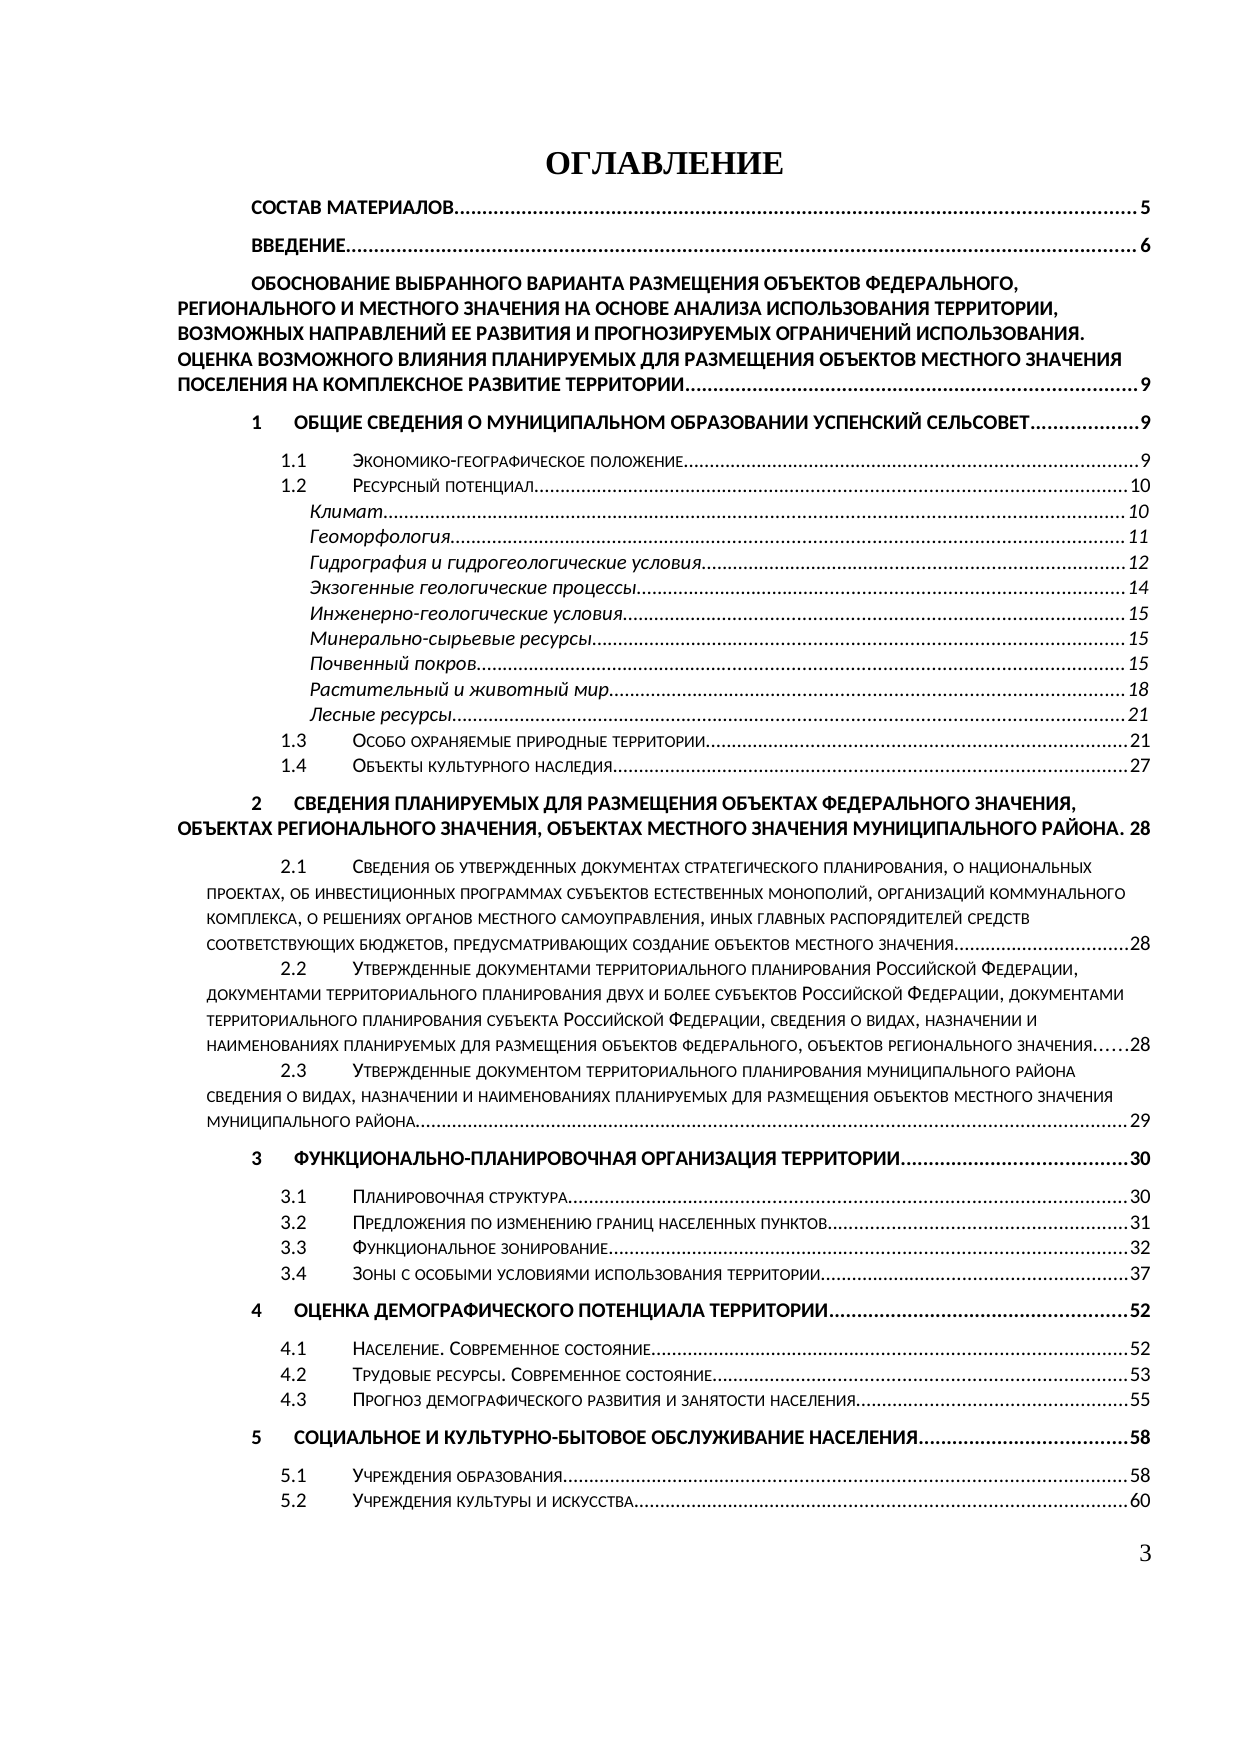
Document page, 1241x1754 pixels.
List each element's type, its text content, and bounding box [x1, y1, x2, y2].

text 1.3 Особо охраняемые природные территории 21 [206, 727, 1152, 752]
text 2.3 Утвержденные документом территориального планирования муниципального района сведения о видах, назначении и наименованиях планируемых для размещения объектов местного значения муниципального района 29 [206, 1057, 1152, 1133]
text Введение 6 [177, 232, 1152, 257]
text 4.1 Население. Современное состояние 52 [206, 1336, 1152, 1361]
text 5.2 Учреждения культуры и искусства 60 [206, 1488, 1152, 1513]
text 4.3 Прогноз демографического развития и занятости населения 55 [206, 1386, 1152, 1412]
text 3.4 Зоны с особыми условиями использования территории 37 [206, 1260, 1152, 1285]
text 2.2 Утвержденные документами территориального планирования Российской Федерации, документами территориального планирования двух и более субъектов Российской Федерации, документами территориального планирования субъекта Российской Федерации, сведения о видах, назначении и наименованиях планируемых для размещения объектов федерального, объектов регионального значения 28 [206, 955, 1152, 1057]
text 3.2 Предложения по изменению границ населенных пунктов 31 [206, 1209, 1152, 1234]
text Климат 10 [236, 498, 1152, 523]
text Состав материалов 5 [177, 194, 1152, 219]
text 3.3 Функциональное зонирование 32 [206, 1234, 1152, 1260]
text 3.1 Планировочная структура 30 [206, 1183, 1152, 1209]
text Почвенный покров 15 [236, 651, 1152, 676]
text 5 Социальное и культурно-бытовое обслуживание населения 58 [177, 1424, 1152, 1450]
text Инженерно-геологические условия 15 [236, 600, 1152, 625]
text Гидрография и гидрогеологические условия 12 [236, 549, 1152, 574]
text Лесные ресурсы 21 [236, 701, 1152, 727]
text 1.2 Ресурсный потенциал 10 [206, 473, 1152, 498]
text 1.1 Экономико-географическое положение 9 [206, 447, 1152, 473]
text 5.1 Учреждения образования 58 [206, 1462, 1152, 1488]
text Растительный и животный мир 18 [236, 676, 1152, 701]
text 3 Функционально-планировочная организация территории 30 [177, 1146, 1152, 1171]
text 4.2 Трудовые ресурсы. Современное состояние 53 [206, 1361, 1152, 1386]
text 1.4 Объекты культурного наследия 27 [206, 752, 1152, 778]
text Обоснование выбранного варианта размещения объектов федерального, регионального и местного значения на основе анализа использования территории, возможных направлений ее развития и прогнозируемых ограничений использования. Оценка возможного влияния планируемых для размещения объектов местного значения поселения на комплексное развитие территории 9 [177, 270, 1152, 397]
text Экзогенные геологические процессы 14 [236, 574, 1152, 600]
text 2.1 Сведения об утвержденных документах стратегического планирования, о национальных проектах, об инвестиционных программах субъектов естественных монополий, организаций коммунального комплекса, о решениях органов местного самоуправления, иных главных распорядителей средств соответствующих бюджетов, предусматривающих создание объектов местного значения 28 [206, 853, 1152, 955]
text 1 Общие сведения о муниципальном образовании Успенский сельсовет 9 [177, 409, 1152, 435]
text 2 Сведения планируемых для размещения объектах федерального значения, объектах регионального значения, объектах местного значения муниципального района 28 [177, 790, 1152, 841]
text Геоморфология 11 [236, 523, 1152, 549]
text 4 Оценка демографического потенциала территории 52 [177, 1298, 1152, 1323]
text Минерально-сырьевые ресурсы 15 [236, 625, 1152, 651]
text ОГЛАВЛЕНИЕ [177, 143, 1152, 181]
